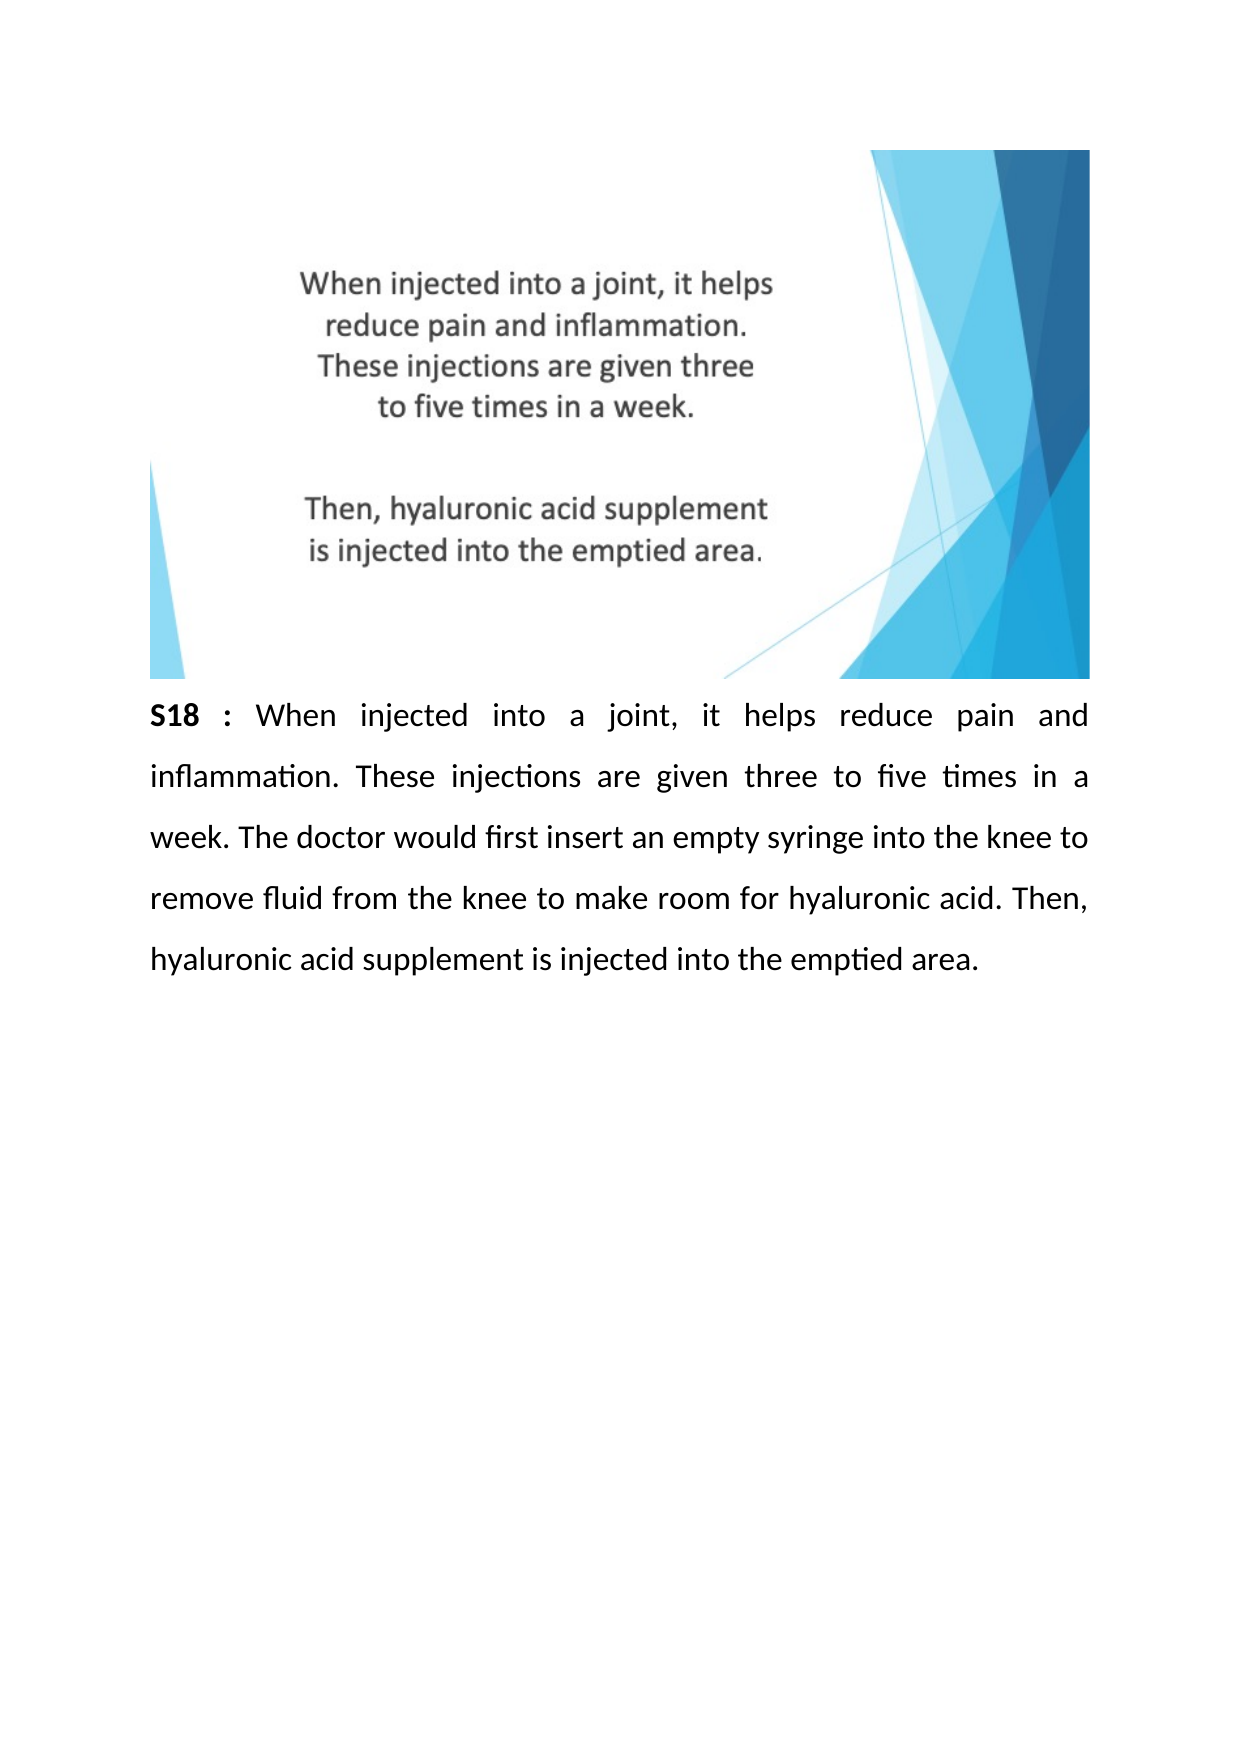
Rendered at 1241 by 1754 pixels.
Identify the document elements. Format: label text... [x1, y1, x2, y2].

text S18 : When injected into a joint, it helps reduce pain and inflammation. These injections are given three to five times in a week. The doctor would first insert an empty syringe into the knee to remove fluid from the knee to make room for hyaluronic acid. Then, hyaluronic acid supplement is injected into the emptied area. [150, 694, 1090, 979]
picture [150, 150, 1090, 679]
